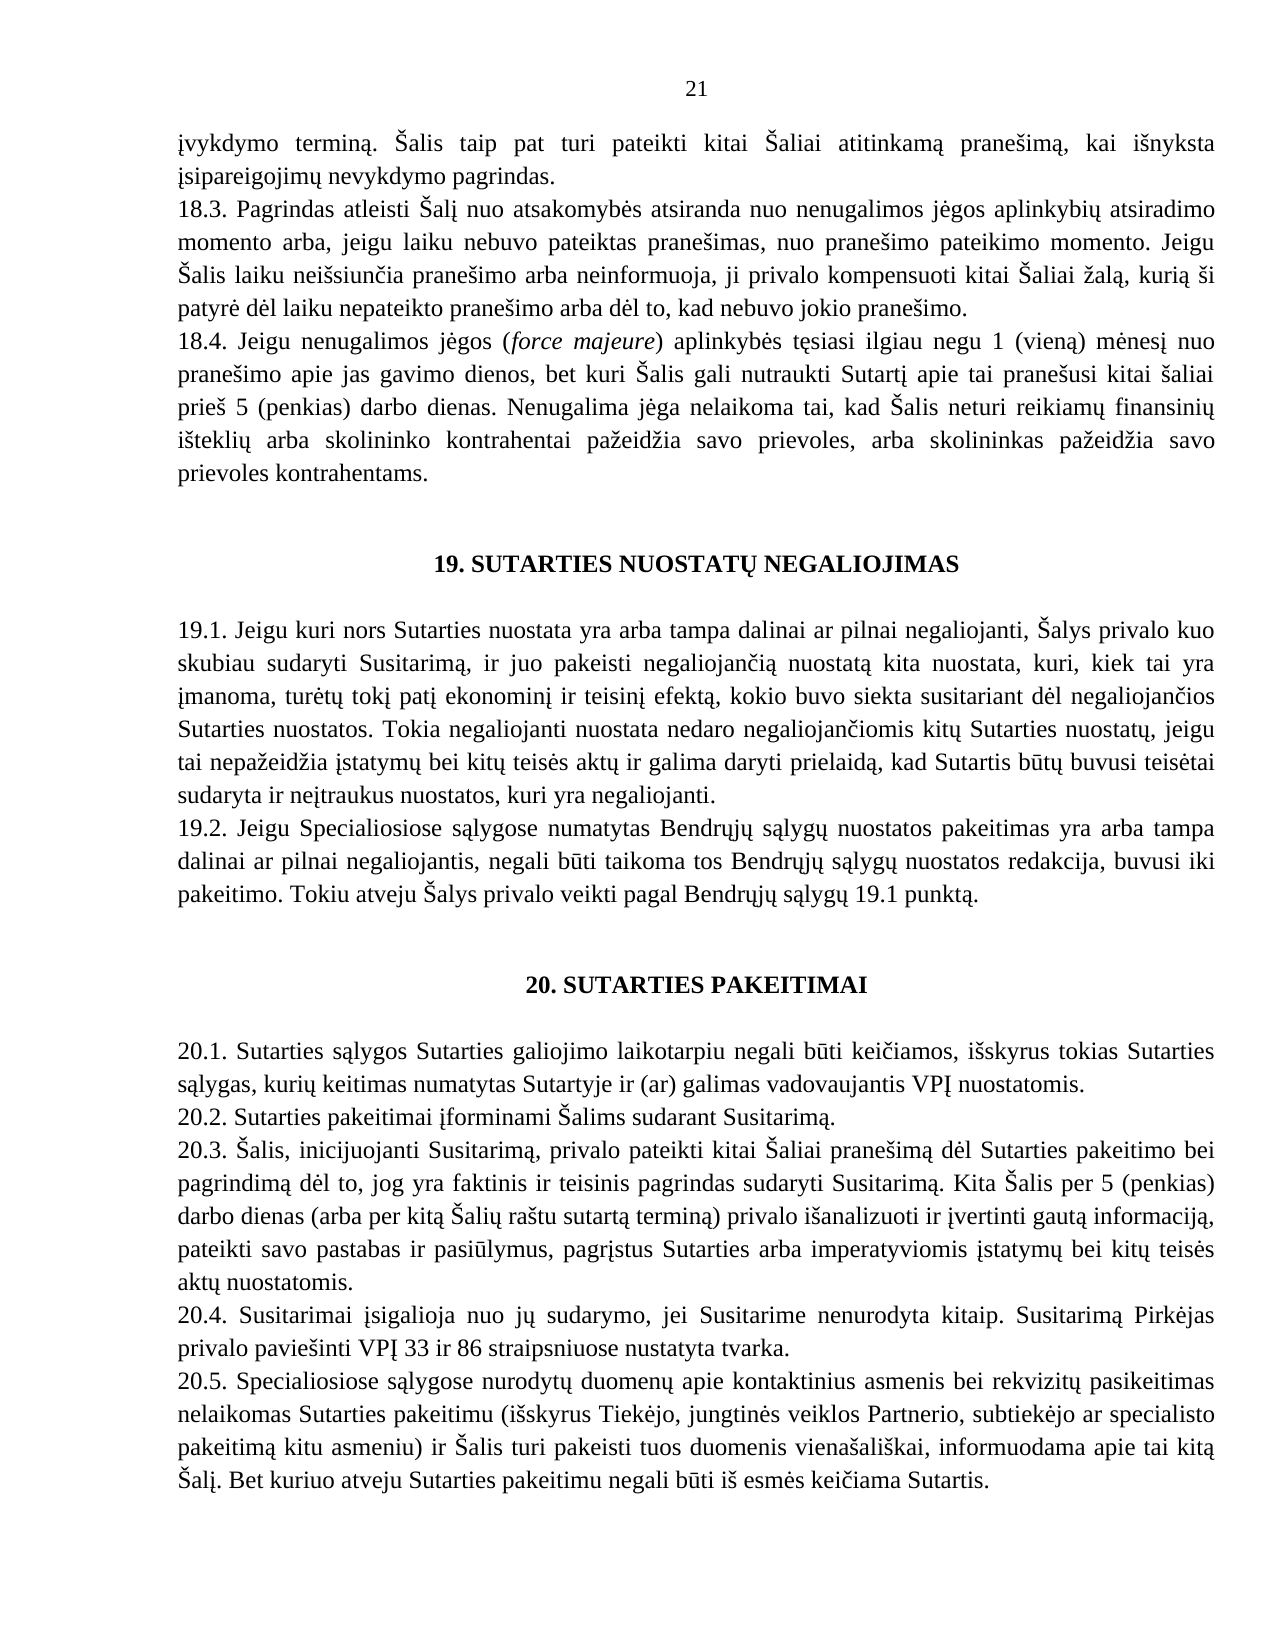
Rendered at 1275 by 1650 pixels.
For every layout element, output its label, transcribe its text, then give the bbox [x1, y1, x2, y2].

subtitle SUTARTIES NUOSTATŲ NEGALIOJIMAS [177, 549, 1216, 578]
text 18.3. Pagrindas atleisti Šalį nuo atsakomybės atsiranda nuo nenugalimos jėgos aplinkybių atsiradimo momento arba, jeigu laiku nebuvo pateiktas pranešimas, nuo pranešimo pateikimo momento. Jeigu Šalis laiku neišsiunčia pranešimo arba neinformuoja, ji privalo kompensuoti kitai Šaliai žalą, kurią ši patyrė dėl laiku nepateikto pranešimo arba dėl to, kad nebuvo jokio pranešimo. [177, 194, 1216, 322]
text 20.3. Šalis, inicijuojanti Susitarimą, privalo pateikti kitai Šaliai pranešimą dėl Sutarties pakeitimo bei pagrindimą dėl to, jog yra faktinis ir teisinis pagrindas sudaryti Susitarimą. Kita Šalis per 5 (penkias) darbo dienas (arba per kitą Šalių raštu sutartą terminą) privalo išanalizuoti ir įvertinti gautą informaciją, pateikti savo pastabas ir pasiūlymus, pagrįstus Sutarties arba imperatyviomis įstatymų bei kitų teisės aktų nuostatomis. [177, 1135, 1216, 1296]
text 20.5. Specialiosiose sąlygose nurodytų duomenų apie kontaktinius asmenis bei rekvizitų pasikeitimas nelaikomas Sutarties pakeitimu (išskyrus Tiekėjo, jungtinės veiklos Partnerio, subtiekėjo ar specialisto pakeitimą kitu asmeniu) ir Šalis turi pakeisti tuos duomenis vienašališkai, informuodama apie tai kitą Šalį. Bet kuriuo atveju Sutarties pakeitimu negali būti iš esmės keičiama Sutartis. [177, 1366, 1216, 1494]
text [177, 128, 1216, 189]
subtitle SUTARTIES PAKEITIMAI [177, 970, 1216, 999]
text 20.2. Sutarties pakeitimai įforminami Šalims sudarant Susitarimą. [177, 1102, 1216, 1131]
text 19.1. Jeigu kuri nors Sutarties nuostata yra arba tampa dalinai ar pilnai negaliojanti, Šalys privalo kuo skubiau sudaryti Susitarimą, ir juo pakeisti negaliojančią nuostatą kita nuostata, kuri, kiek tai yra įmanoma, turėtų tokį patį ekonominį ir teisinį efektą, kokio buvo siekta susitariant dėl negaliojančios Sutarties nuostatos. Tokia negaliojanti nuostata nedaro negaliojančiomis kitų Sutarties nuostatų, jeigu tai nepažeidžia įstatymų bei kitų teisės aktų ir galima daryti prielaidą, kad Sutartis būtų buvusi teisėtai sudaryta ir neįtraukus nuostatos, kuri yra negaliojanti. [177, 615, 1216, 809]
text 18.4. Jeigu nenugalimos jėgos (force majeure) aplinkybės tęsiasi ilgiau negu 1 (vieną) mėnesį nuo pranešimo apie jas gavimo dienos, bet kuri Šalis gali nutraukti Sutartį apie tai pranešusi kitai šaliai prieš 5 (penkias) darbo dienas. Nenugalima jėga nelaikoma tai, kad Šalis neturi reikiamų finansinių išteklių arba skolininko kontrahentai pažeidžia savo prievoles, arba skolininkas pažeidžia savo prievoles kontrahentams. [177, 326, 1216, 487]
text 20.1. Sutarties sąlygos Sutarties galiojimo laikotarpiu negali būti keičiamos, išskyrus tokias Sutarties sąlygas, kurių keitimas numatytas Sutartyje ir (ar) galimas vadovaujantis VPĮ nuostatomis. [177, 1036, 1216, 1098]
text 20.4. Susitarimai įsigalioja nuo jų sudarymo, jei Susitarime nenurodyta kitaip. Susitarimą Pirkėjas privalo paviešinti VPĮ 33 ir 86 straipsniuose nustatyta tvarka. [177, 1300, 1216, 1362]
text 19.2. Jeigu Specialiosiose sąlygose numatytas Bendrųjų sąlygų nuostatos pakeitimas yra arba tampa dalinai ar pilnai negaliojantis, negali būti taikoma tos Bendrųjų sąlygų nuostatos redakcija, buvusi iki pakeitimo. Tokiu atveju Šalys privalo veikti pagal Bendrųjų sąlygų 19.1 punktą. [177, 813, 1216, 908]
